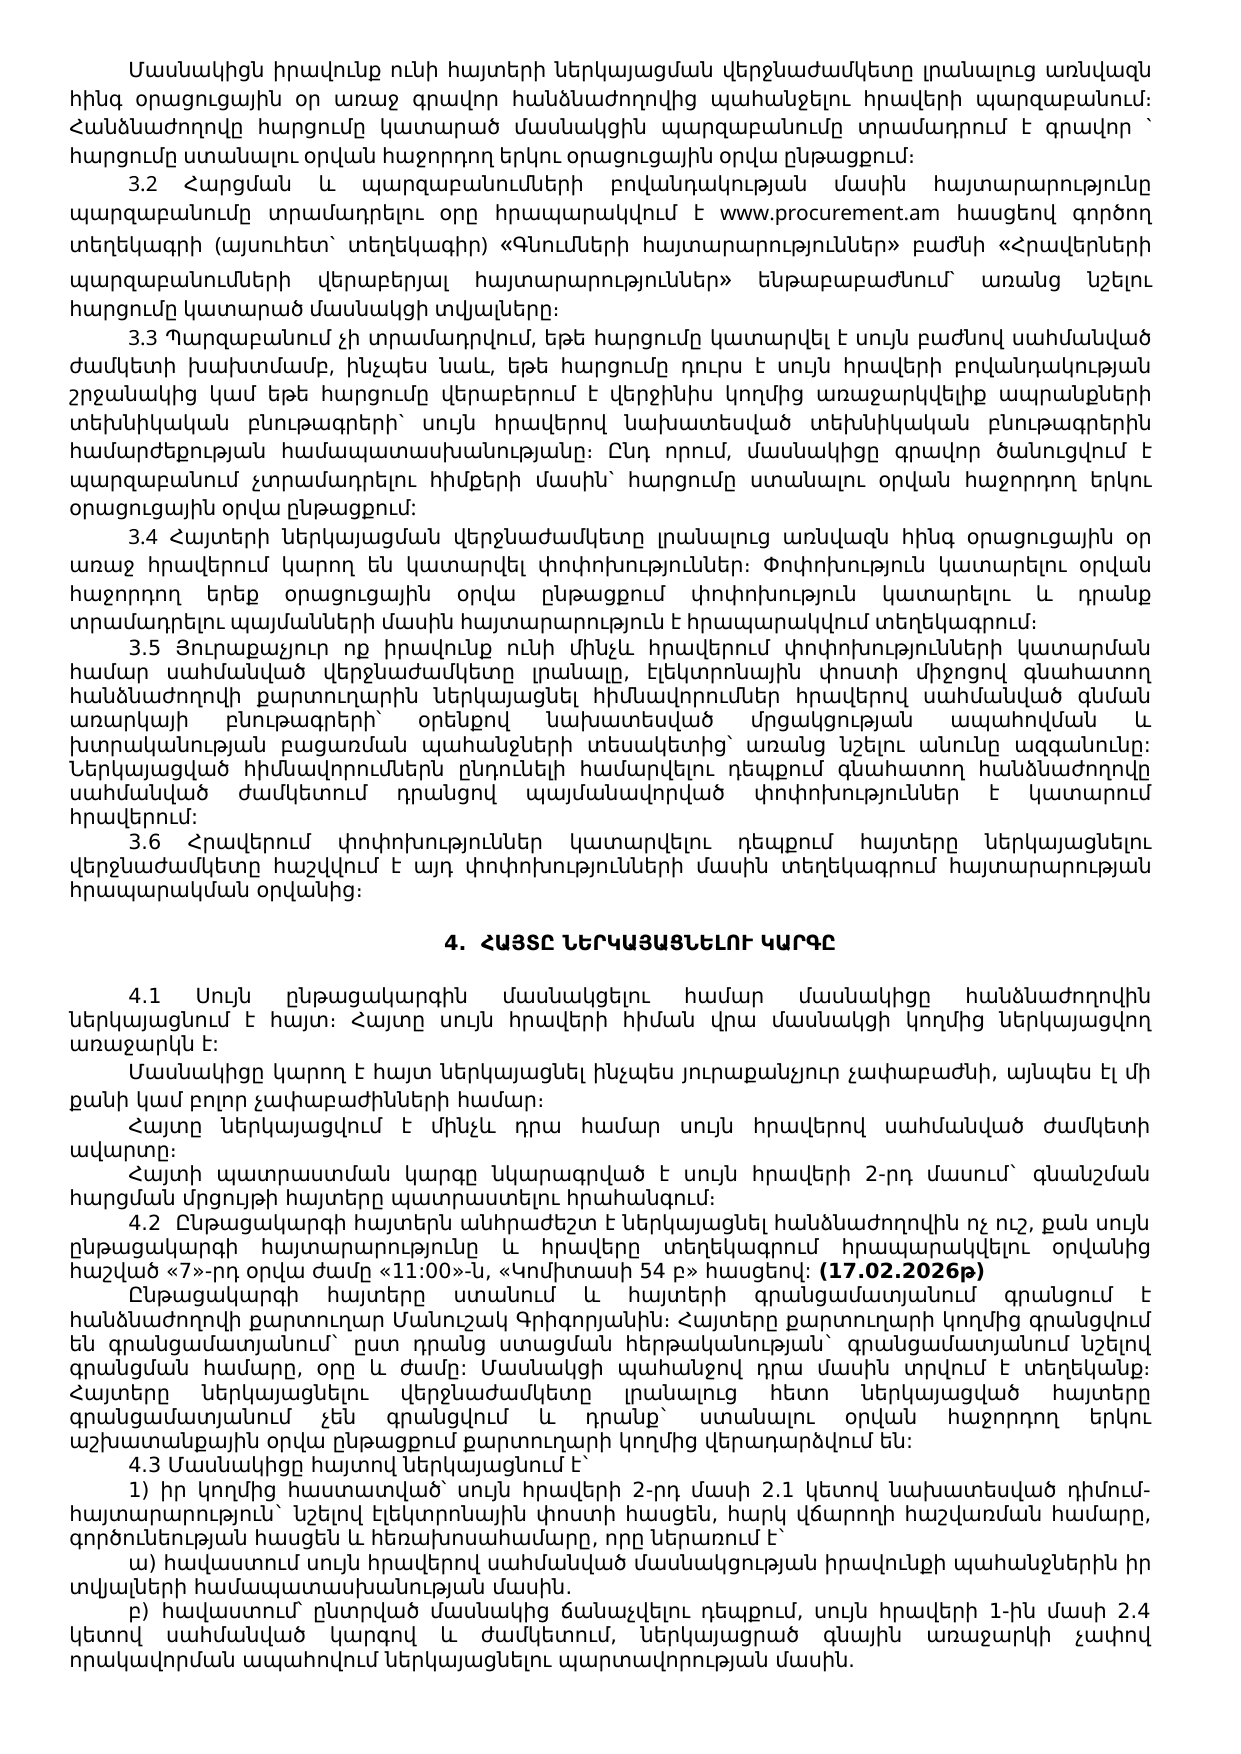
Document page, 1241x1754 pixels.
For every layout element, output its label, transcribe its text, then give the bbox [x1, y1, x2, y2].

text Հայտը ներկայացվում է մինչև դրա համար սույն հրավերով սահմանված ժամկետի ավարտը։ [69, 1114, 1152, 1162]
text 3.5 Յուրաքաչյուր ոք իրավունք ունի մինչև հրավերում փոփոխությունների կատարման համար սահմանված վերջնաժամկետը լրանալը, էլեկտրոնային փոստի միջոցով գնահատող հանձնաժողովի քարտուղարին ներկայացնել հիմնավորումներ հրավերով սահմանված գնման առարկայի բնութագրերի՝ օրենքով նախատեսված մրցակցության ապահովման և խտրականության բացառման պահանջների տեսակետից՝ առանց նշելու անունը ազգանունը: Ներկայացված հիմնավորումներն ընդունելի համարվելու դեպքում գնահատող հանձնաժողովը սահմանված ժամկետում դրանցով պայմանավորված փոփոխություններ է կատարում հրավերում: [69, 636, 1152, 830]
text Հայտի պատրաստման կարգը նկարագրված է սույն հրավերի 2-րդ մասում` գնանշման հարցման մրցույթի հայտերը պատրաստելու հրահանգում։ [69, 1162, 1152, 1211]
text Ընթացակարգի հայտերը ստանում և հայտերի գրանցամատյանում գրանցում է հանձնաժողովի քարտուղար Մանուշակ Գրիգորյանին։ Հայտերը քարտուղարի կողմից գրանցվում են գրանցամատյանում` ըստ դրանց ստացման հերթականության` գրանցամատյանում նշելով գրանցման համարը, օրը և ժամը: Մասնակցի պահանջով դրա մասին տրվում է տեղեկանք։ Հայտերը ներկայացնելու վերջնաժամկետը լրանալուց հետո ներկայացված հայտերը գրանցամատյանում չեն գրանցվում և դրանք` ստանալու օրվան հաջորդող երկու աշխատանքային օրվա ընթացքում քարտուղարի կողմից վերադարձվում են: [69, 1283, 1152, 1453]
text 3.2 Հարցման և պարզաբանումների բովանդակության մասին հայտարարությունը պարզաբանումը տրամադրելու օրը հրապարակվում է www.procurement.am հասցեով գործող տեղեկագրի (այսուհետ` տեղեկագիր) «Գնումների հայտարարություններ» բաժնի «Հրավերների պարզաբանումների վերաբերյալ հայտարարություններ» ենթաբաբաժնում` առանց նշելու հարցումը կատարած մասնակցի տվյալները։ [69, 169, 1152, 323]
text 3.3 Պարզաբանում չի տրամադրվում, եթե հարցումը կատարվել է սույն բաժնով սահմանված ժամկետի խախտմամբ, ինչպես նաև, եթե հարցումը դուրս է սույն հրավերի բովանդակության շրջանակից կամ եթե հարցումը վերաբերում է վերջինիս կողմից առաջարկվելիք ապրանքների տեխնիկական բնութագրերի` սույն հրավերով նախատեսված տեխնիկական բնութագրերին համարժեքության համապատասխանությանը։ Ընդ որում, մասնակիցը գրավոր ծանուցվում է պարզաբանում չտրամադրելու հիմքերի մասին` հարցումը ստանալու օրվան հաջորդող երկու օրացուցային օրվա ընթացքում: [69, 323, 1152, 522]
text բ) հավաստում՝ ընտրված մասնակից ճանաչվելու դեպքում, սույն հրավերի 1-ին մասի 2.4 կետով սահմանված կարգով և ժամկետում, ներկայացրած գնային առաջարկի չափով որակավորման ապահովում ներկայացնելու պարտավորության մասին. [69, 1599, 1152, 1672]
text 4.1 Սույն ընթացակարգին մասնակցելու համար մասնակիցը հանձնաժողովին ներկայացնում է հայտ։ Հայտը սույն հրավերի հիման վրա մասնակցի կողմից ներկայացվող առաջարկն է: [69, 984, 1152, 1057]
text 4. ՀԱՅՏԸ ՆԵՐԿԱՅԱՑՆԵԼՈՒ ԿԱՐԳԸ [69, 931, 1152, 955]
text Մասնակիցն իրավունք ունի հայտերի ներկայացման վերջնաժամկետը լրանալուց առնվազն հինգ օրացուցային օր առաջ գրավոր հանձնաժողովից պահանջելու հրավերի պարզաբանում։ Հանձնաժողովը հարցումը կատարած մասնակցին պարզաբանումը տրամադրում է գրավոր ` հարցումը ստանալու օրվան հաջորդող երկու օրացուցային օրվա ընթացքում։ [69, 56, 1152, 169]
text 3.4 Հայտերի ներկայացման վերջնաժամկետը լրանալուց առնվազն հինգ օրացուցային օր առաջ հրավերում կարող են կատարվել փոփոխություններ։ Փոփոխություն կատարելու օրվան հաջորդող երեք օրացուցային օրվա ընթացքում փոփոխություն կատարելու և դրանք տրամադրելու պայմանների մասին հայտարարություն է հրապարակվում տեղեկագրում։ [69, 522, 1152, 636]
text Մասնակիցը կարող է հայտ ներկայացնել ինչպես յուրաքանչյուր չափաբաժնի, այնպես էլ մի քանի կամ բոլոր չափաբաժինների համար։ [69, 1057, 1152, 1114]
text ա) հավաստում սույն հրավերով սահմանված մասնակցության իրավունքի պահանջներին իր տվյալների համապատասխանության մասին. [69, 1551, 1152, 1599]
text 4.2 Ընթացակարգի հայտերն անհրաժեշտ է ներկայացնել հանձնաժողովին ոչ ուշ, քան սույն ընթացակարգի հայտարարությունը և հրավերը տեղեկագրում հրապարակվելու օրվանից հաշված «7»-րդ օրվա ժամը «11:00»-ն, «Կոմիտասի 54 բ» հասցեով: (17.02.2026թ) [69, 1211, 1152, 1283]
text 1) իր կողմից հաստատված՝ սույն հրավերի 2-րդ մասի 2.1 կետով նախատեսված դիմում-հայտարարություն` նշելով էլեկտրոնային փոստի հասցեն, հարկ վճարողի հաշվառման համարը, գործունեության հասցեն և հեռախոսահամարը, որը ներառում է` [69, 1478, 1152, 1551]
text 3.6 Հրավերում փոփոխություններ կատարվելու դեպքում հայտերը ներկայացնելու վերջնաժամկետը հաշվվում է այդ փոփոխությունների մասին տեղեկագրում հայտարարության հրապարակման օրվանից։ [69, 830, 1152, 902]
text 4.3 Մասնակիցը հայտով ներկայացնում է` [69, 1453, 1152, 1478]
